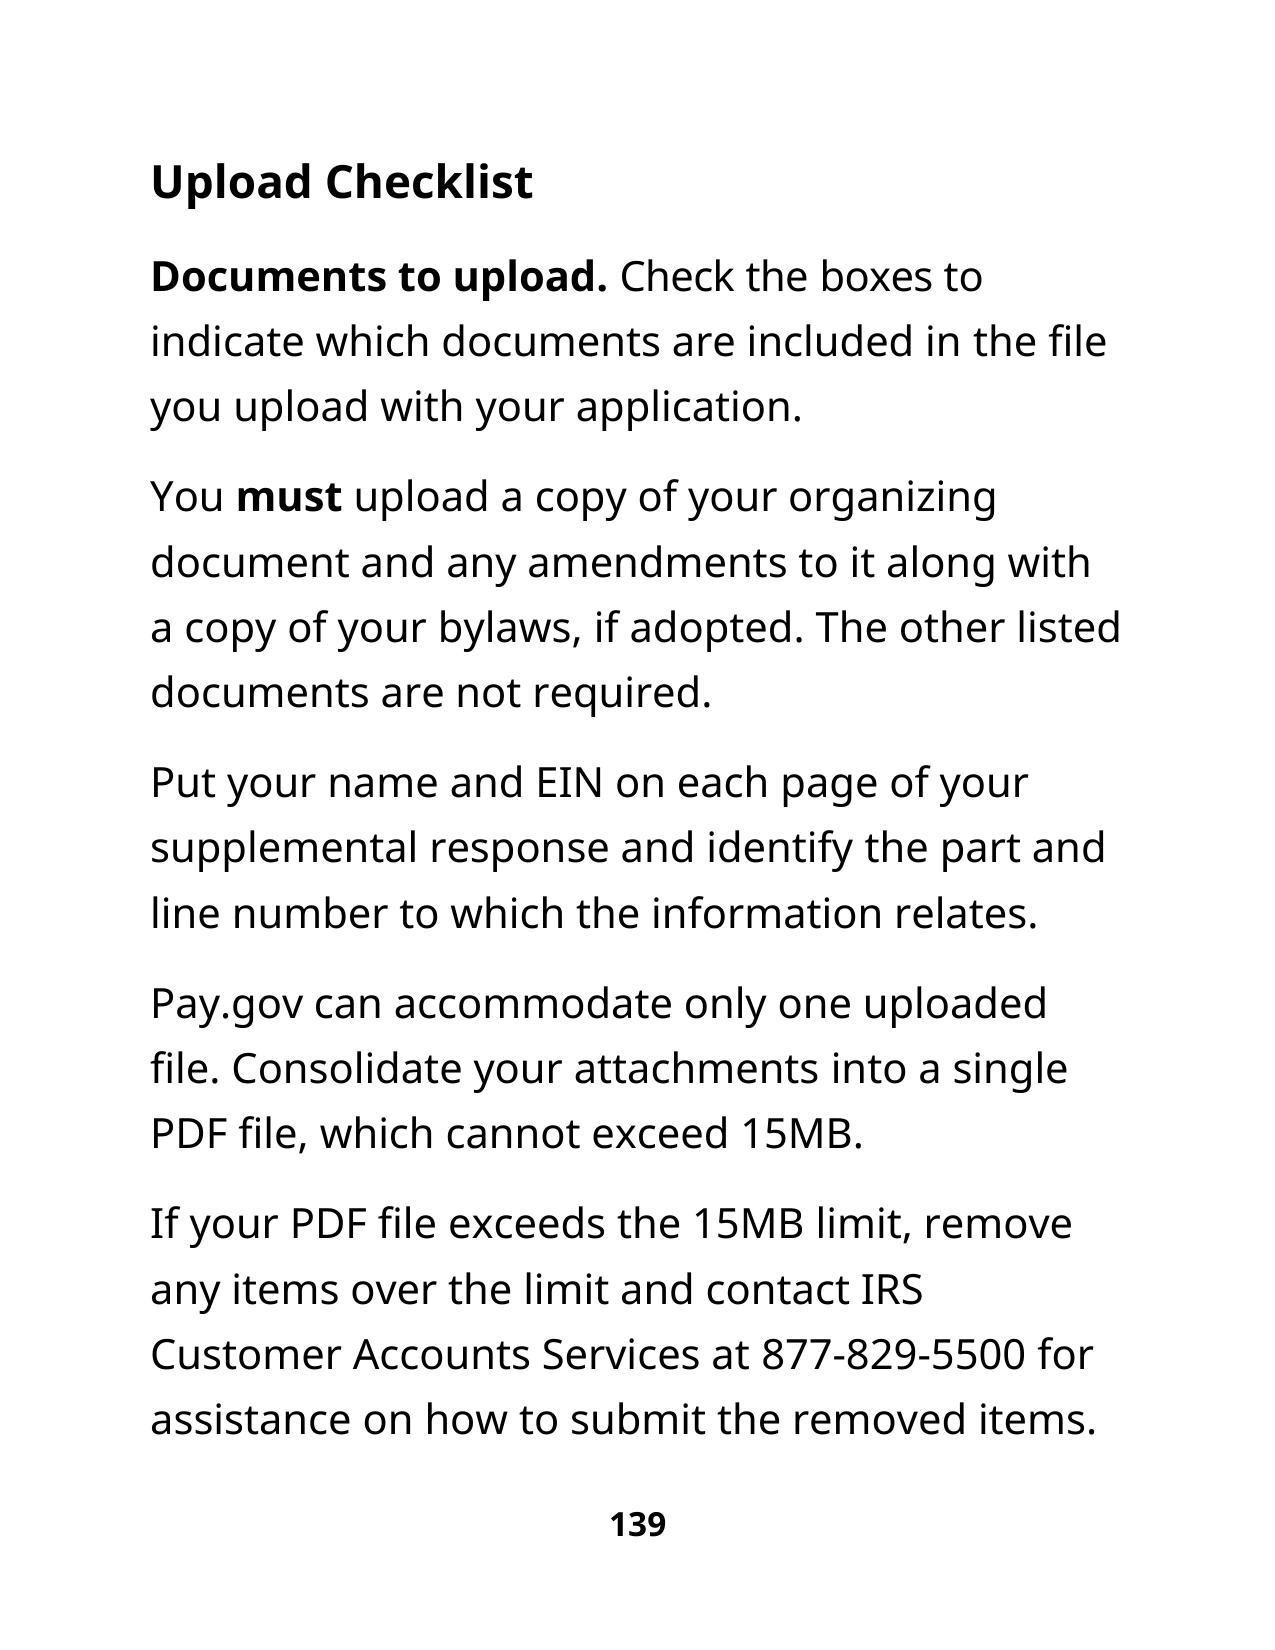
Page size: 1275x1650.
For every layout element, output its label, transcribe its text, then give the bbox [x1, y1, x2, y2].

text Pay.gov can accommodate only one uploaded file. Consolidate your attachments into a single PDF file, which cannot exceed 15MB. [150, 974, 1125, 1161]
subtitle Upload Checklist [150, 150, 1125, 212]
text Put your name and EIN on each page of your supplemental response and identify the part and line number to which the information relates. [150, 753, 1125, 940]
text You must upload a copy of your organizing document and any amendments to it along with a copy of your bylaws, if adopted. The other listed documents are not required. [150, 467, 1125, 720]
text If your PDF file exceeds the 15MB limit, remove any items over the limit and contact IRS Customer Accounts Services at 877-829-5500 for assistance on how to submit the removed items. [150, 1194, 1125, 1447]
text Documents to upload. Check the boxes to indicate which documents are included in the file you upload with your application. [150, 247, 1125, 434]
